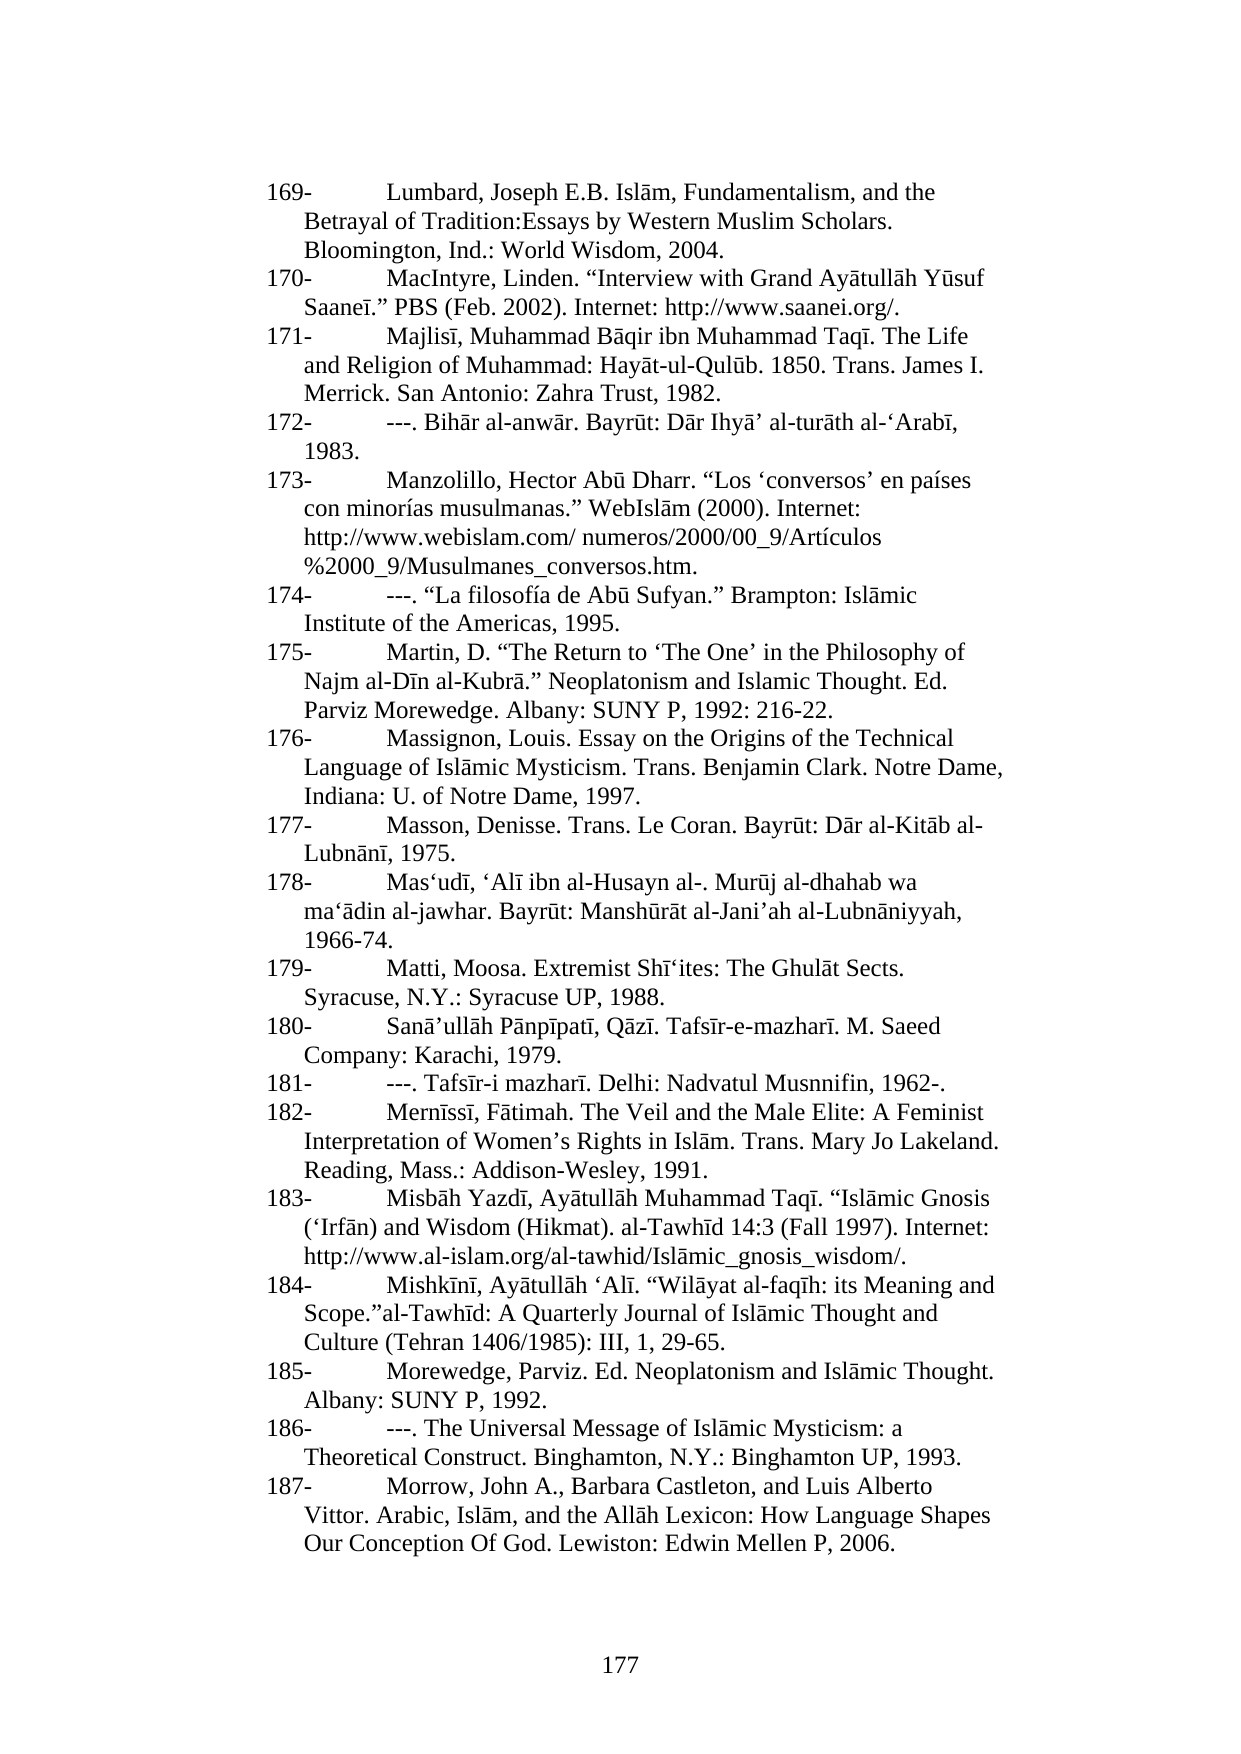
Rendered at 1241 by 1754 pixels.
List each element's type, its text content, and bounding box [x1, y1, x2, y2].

text Matti, Moosa. Extremist Shī‘ites: The Ghulāt Sects. Syracuse, N.Y.: Syracuse UP, 1988. [266, 953, 1004, 1011]
text Masson, Denisse. Trans. Le Coran. Bayrūt: Dār al-Kitāb al-Lubnānī, 1975. [266, 810, 1004, 867]
text Misbāh Yazdī, Ayātullāh Muhammad Taqī. “Islāmic Gnosis (‘Irfān) and Wisdom (Hikmat). al-Tawhīd 14:3 (Fall 1997). Internet: http://www.al-islam.org/al-tawhid/Islāmic_gnosis_wisdom/. [266, 1183, 1004, 1270]
text Mishkīnī, Ayātullāh ‘Alī. “Wilāyat al-faqīh: its Meaning and Scope.”al-Tawhīd: A Quarterly Journal of Islāmic Thought and Culture (Tehran 1406/1985): III, 1, 29-65. [266, 1270, 1004, 1356]
text Morewedge, Parviz. Ed. Neoplatonism and Islāmic Thought. Albany: SUNY P, 1992. [266, 1356, 1004, 1413]
text ---. The Universal Message of Islāmic Mysticism: a Theoretical Construct. Binghamton, N.Y.: Binghamton UP, 1993. [266, 1413, 1004, 1471]
text MacIntyre, Linden. “Interview with Grand Ayātullāh Yūsuf Saaneī.” PBS (Feb. 2002). Internet: http://www.saanei.org/. [266, 263, 1004, 321]
text Massignon, Louis. Essay on the Origins of the Technical Language of Islāmic Mysticism. Trans. Benjamin Clark. Notre Dame, Indiana: U. of Notre Dame, 1997. [266, 723, 1004, 810]
text Sanā’ullāh Pānpīpatī, Qāzī. Tafsīr-e-mazharī. M. Saeed Company: Karachi, 1979. [266, 1011, 1004, 1068]
text ---. Bihār al-anwār. Bayrūt: Dār Ihyā’ al-turāth al-‘Arabī, 1983. [266, 407, 1004, 465]
text Lumbard, Joseph E.B. Islām, Fundamentalism, and the Betrayal of Tradition:Essays by Western Muslim Scholars. Bloomington, Ind.: World Wisdom, 2004. [266, 177, 1004, 263]
text Manzolillo, Hector Abū Dharr. “Los ‘conversos’ en países con minorías musulmanas.” WebIslām (2000). Internet: http://www.webislam.com/ numeros/2000/00_9/Artículos%2000_9/Musulmanes_conversos.htm. [266, 465, 1004, 580]
text ---. Tafsīr-i mazharī. Delhi: Nadvatul Musnnifin, 1962-. [266, 1068, 1004, 1097]
text ---. “La filosofía de Abū Sufyan.” Brampton: Islāmic Institute of the Americas, 1995. [266, 580, 1004, 637]
text Mernīssī, Fātimah. The Veil and the Male Elite: A Feminist Interpretation of Women’s Rights in Islām. Trans. Mary Jo Lakeland. Reading, Mass.: Addison-Wesley, 1991. [266, 1097, 1004, 1183]
text Mas‘udī, ‘Alī ibn al-Husayn al-. Murūj al-dhahab wa ma‘ādin al-jawhar. Bayrūt: Manshūrāt al-Jani’ah al-Lubnāniyyah, 1966-74. [266, 867, 1004, 953]
text Morrow, John A., Barbara Castleton, and Luis Alberto Vittor. Arabic, Islām, and the Allāh Lexicon: How Language Shapes Our Conception Of God. Lewiston: Edwin Mellen P, 2006. [266, 1471, 1004, 1557]
text Martin, D. “The Return to ‘The One’ in the Philosophy of Najm al-Dīn al-Kubrā.” Neoplatonism and Islamic Thought. Ed. Parviz Morewedge. Albany: SUNY P, 1992: 216-22. [266, 637, 1004, 723]
text Majlisī, Muhammad Bāqir ibn Muhammad Taqī. The Life and Religion of Muhammad: Hayāt-ul-Qulūb. 1850. Trans. James I. Merrick. San Antonio: Zahra Trust, 1982. [266, 321, 1004, 407]
